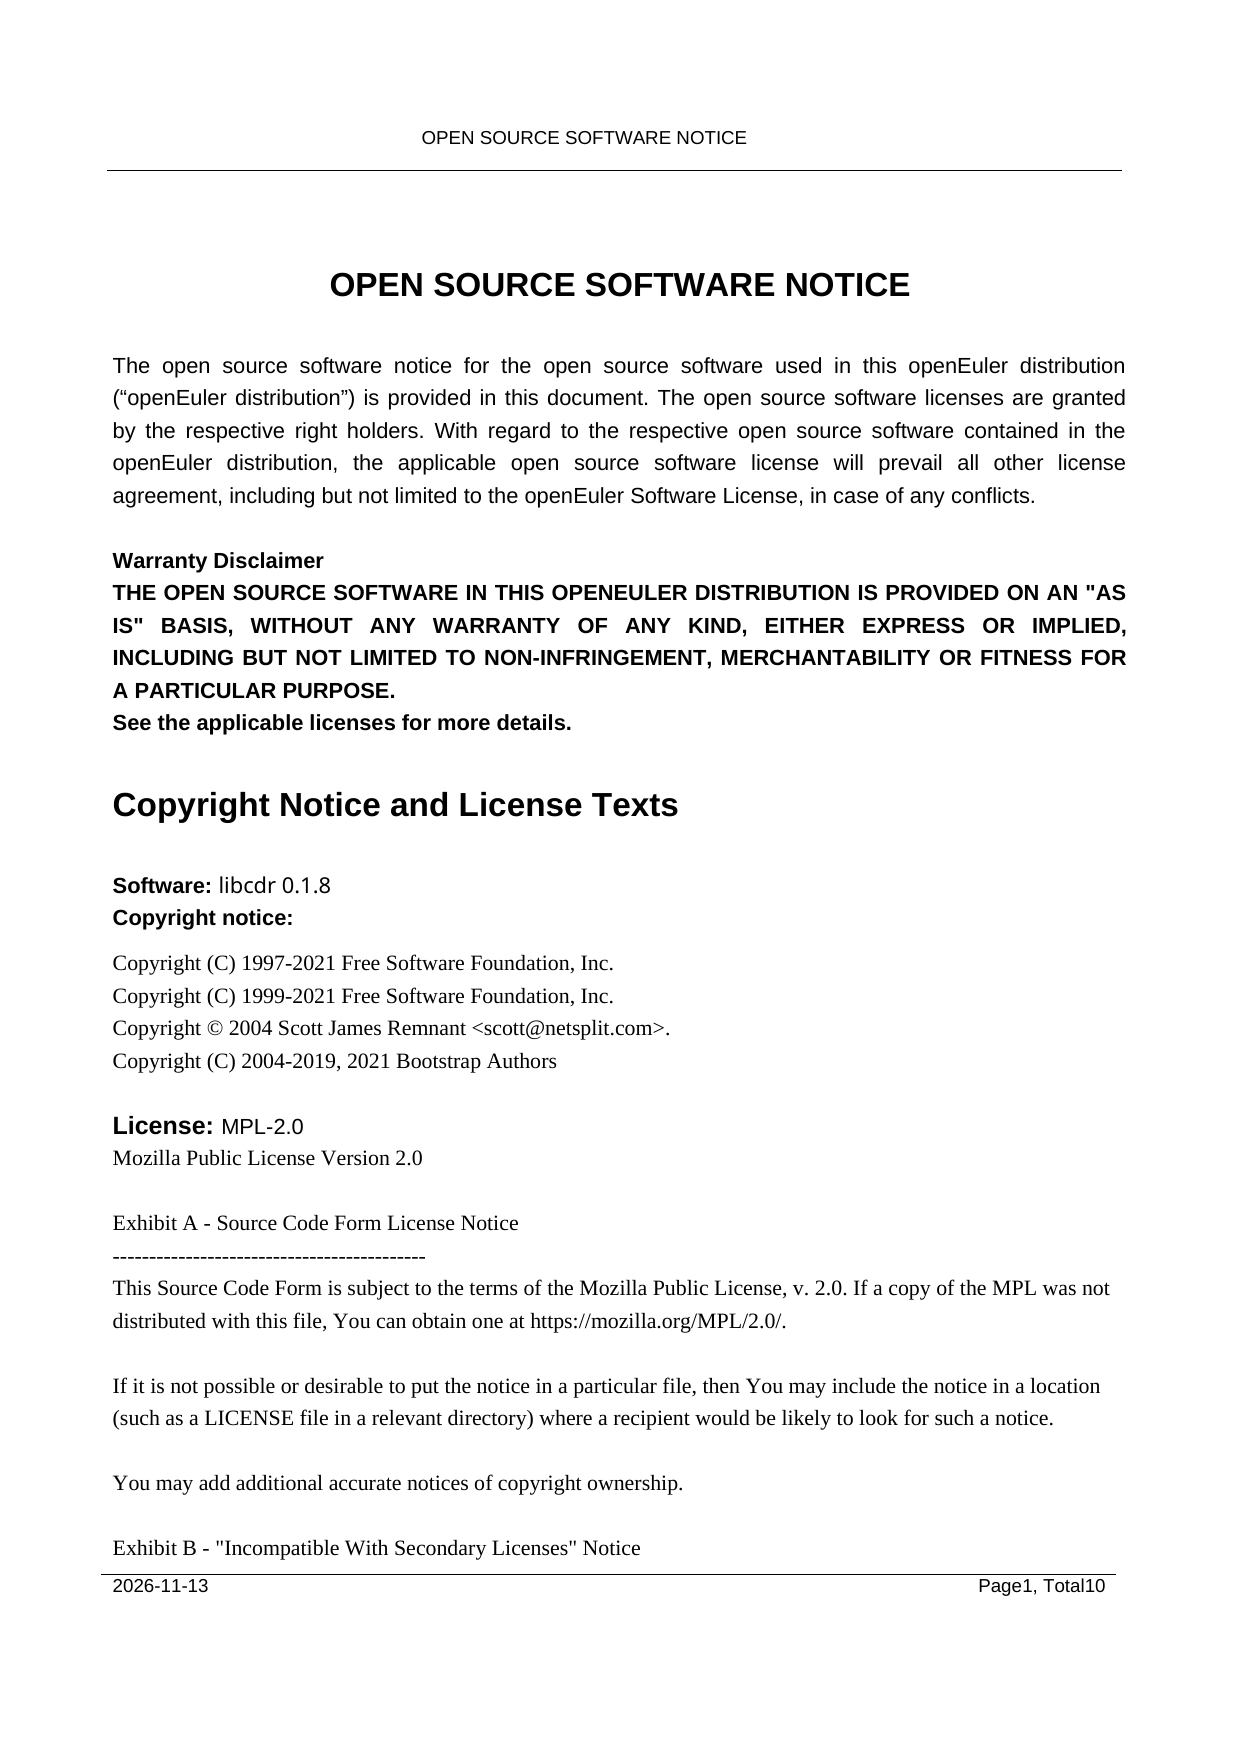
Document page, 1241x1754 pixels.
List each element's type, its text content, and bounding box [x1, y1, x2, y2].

text License: MPL-2.0 [112, 1109, 1128, 1142]
text Copyright Notice and License Texts [112, 771, 1128, 836]
text Warranty Disclaimer [112, 544, 1128, 576]
text Copyright (C) 1999-2021 Free Software Foundation, Inc. [112, 979, 1128, 1012]
text Copyright (C) 1997-2021 Free Software Foundation, Inc. [112, 947, 1128, 979]
text Copyright notice: [112, 901, 1128, 934]
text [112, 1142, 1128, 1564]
text Copyright (C) 2004-2019, 2021 Bootstrap Authors [112, 1044, 1128, 1077]
text The open source software notice for the open source software used in this openEuler distribution (“openEuler distribution”) is provided in this document. The open source software licenses are granted by the respective right holders. With regard to the respective open source software contained in the openEuler distribution, the applicable open source software license will prevail all other license agreement, including but not limited to the openEuler Software License, in case of any conflicts. [112, 349, 1128, 511]
text THE OPEN SOURCE SOFTWARE IN THIS OPENEULER DISTRIBUTION IS PROVIDED ON AN "AS IS" BASIS, WITHOUT ANY WARRANTY OF ANY KIND, EITHER EXPRESS OR IMPLIED, INCLUDING BUT NOT LIMITED TO NON-INFRINGEMENT, MERCHANTABILITY OR FITNESS FOR A PARTICULAR PURPOSE. See the applicable licenses for more details. [112, 576, 1128, 739]
title Software: libcdr 0.1.8 [112, 869, 1128, 901]
text OPEN SOURCE SOFTWARE NOTICE [112, 251, 1128, 316]
text Copyright © 2004 Scott James Remnant <scott@netsplit.com>. [112, 1012, 1128, 1044]
